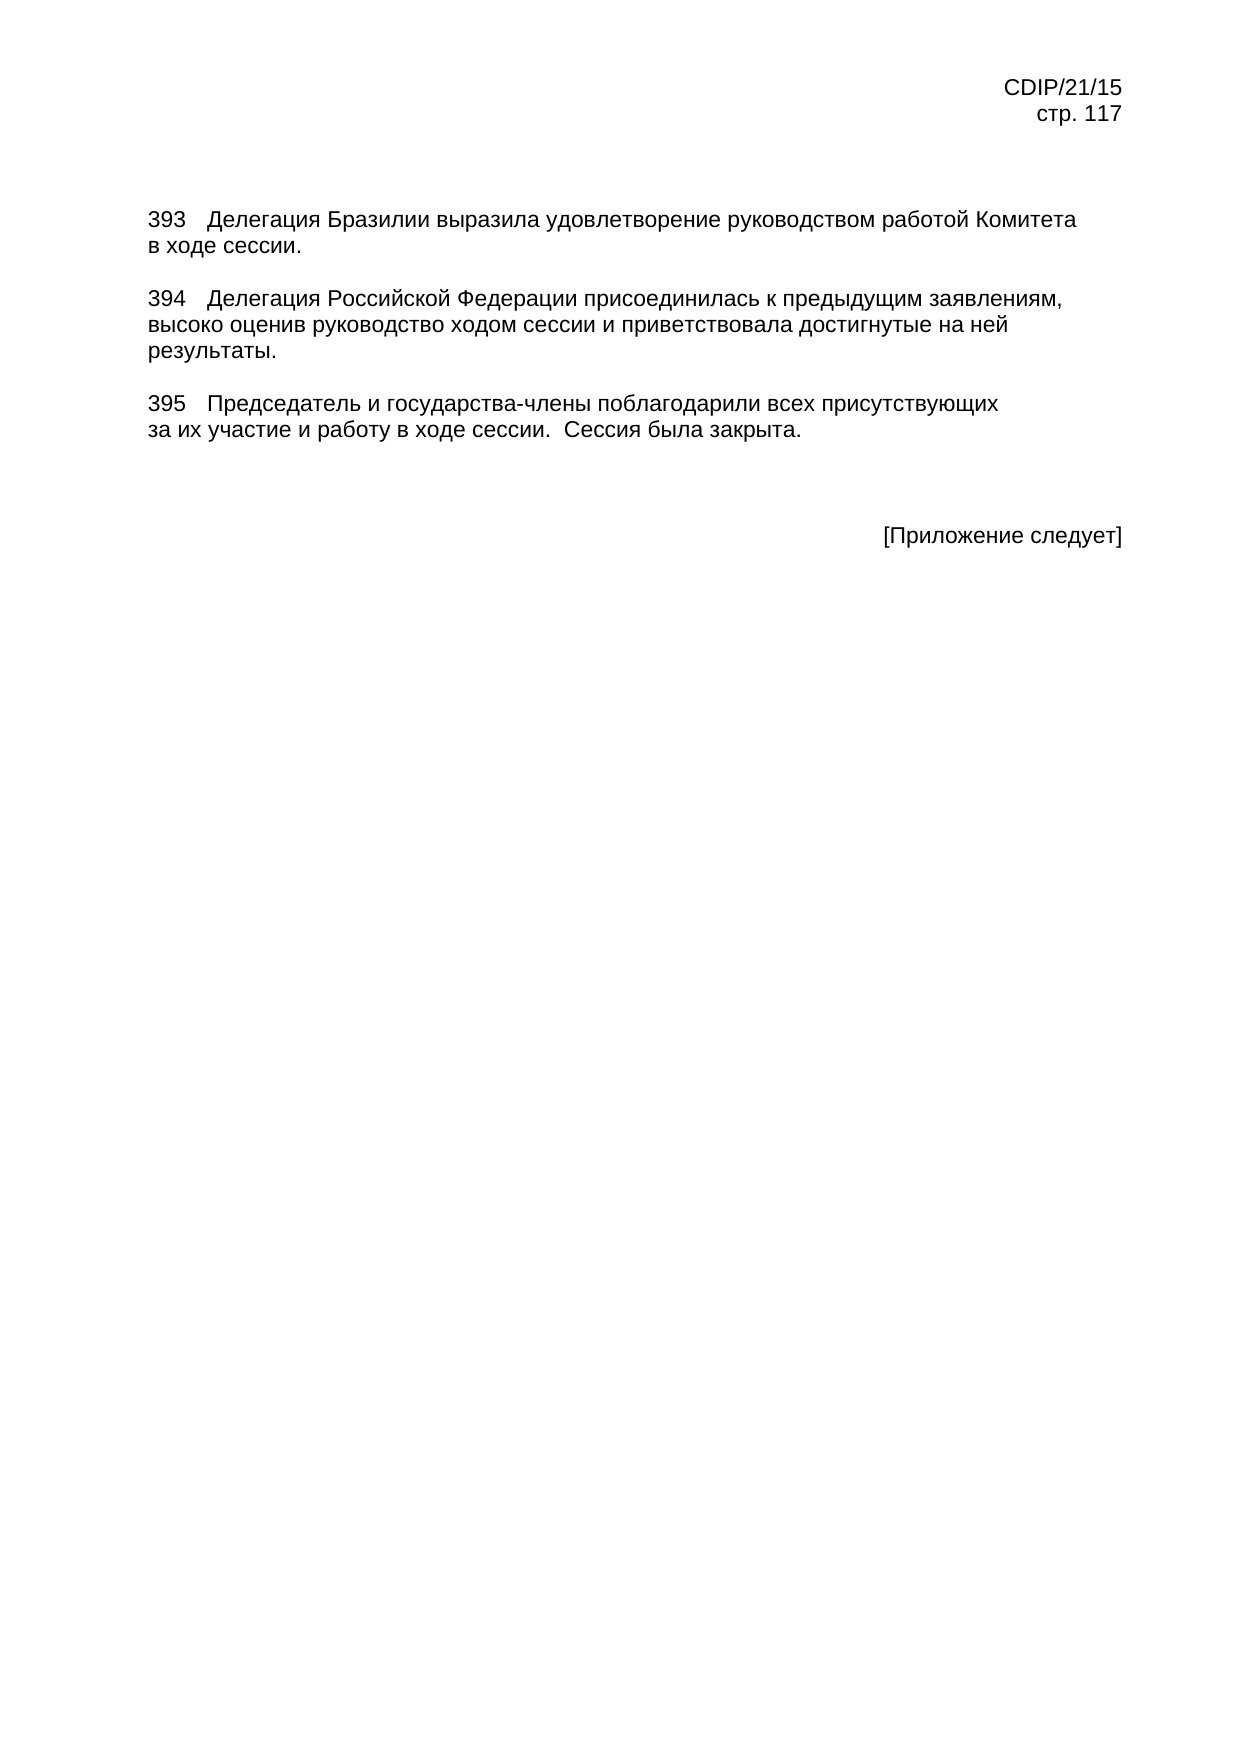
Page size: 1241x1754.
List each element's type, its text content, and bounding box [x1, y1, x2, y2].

text Делегация Бразилии выразила удовлетворение руководством работой Комитета в ходе сессии. [148, 206, 1122, 258]
text [Приложение следует] [148, 522, 1122, 548]
text Делегация Российской Федерации присоединилась к предыдущим заявлениям, высоко оценив руководство ходом сессии и приветствовала достигнутые на ней результаты. [148, 285, 1122, 364]
text Председатель и государства-члены поблагодарили всех присутствующих за их участие и работу в ходе сессии. Сессия была закрыта. [148, 390, 1122, 443]
